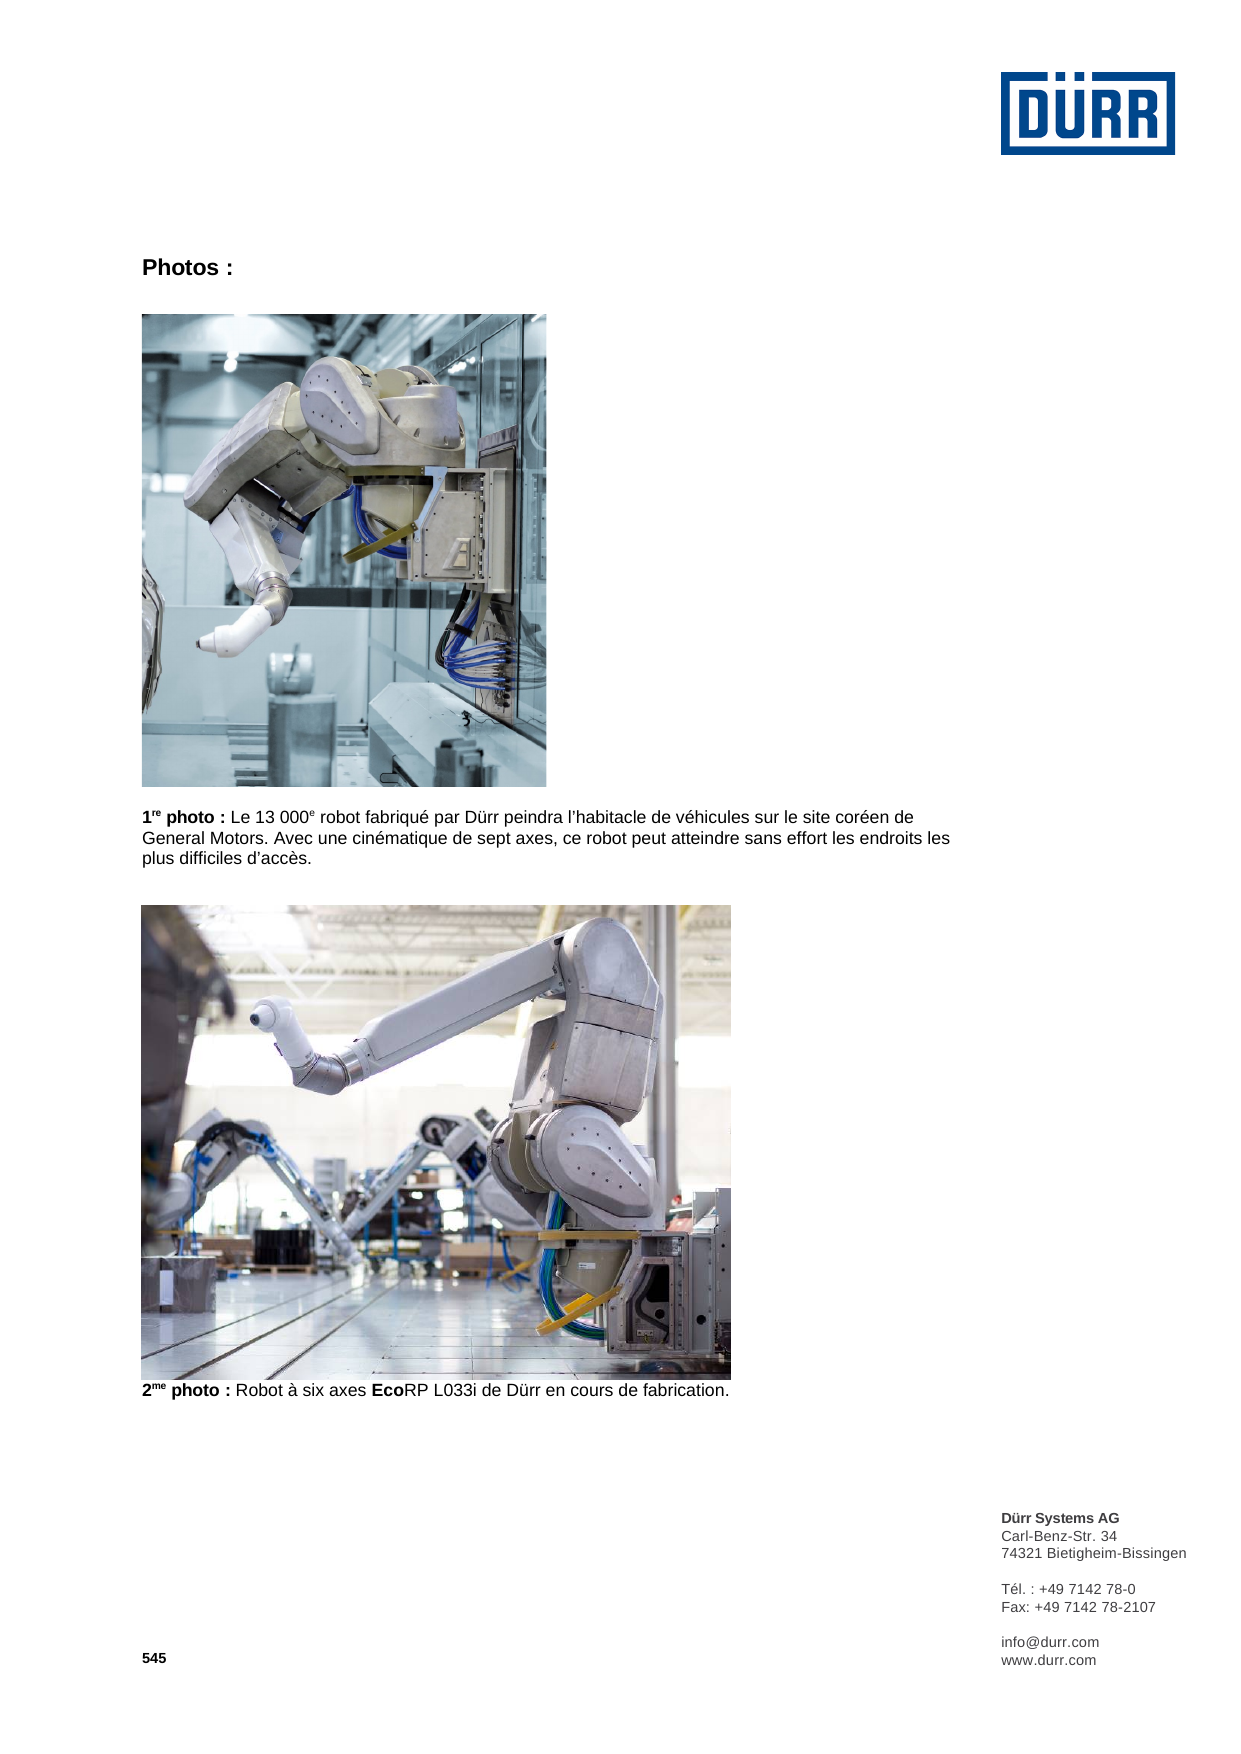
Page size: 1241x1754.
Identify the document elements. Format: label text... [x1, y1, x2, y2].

text 1re photo : Le 13 000e robot fabriqué par Dürr peindra l’habitacle de véhicules sur le site coréen de General Motors. Avec une cinématique de sept axes, ce robot peut atteindre sans effort les endroits les plus difficiles d’accès. [142, 807, 975, 868]
text Photos : [142, 251, 975, 280]
picture [141, 905, 731, 1380]
picture [141, 314, 547, 787]
text 2me photo : Robot à six axes EcoRP L033i de Dürr en cours de fabrication. [142, 1379, 975, 1400]
picture [1001, 72, 1175, 155]
